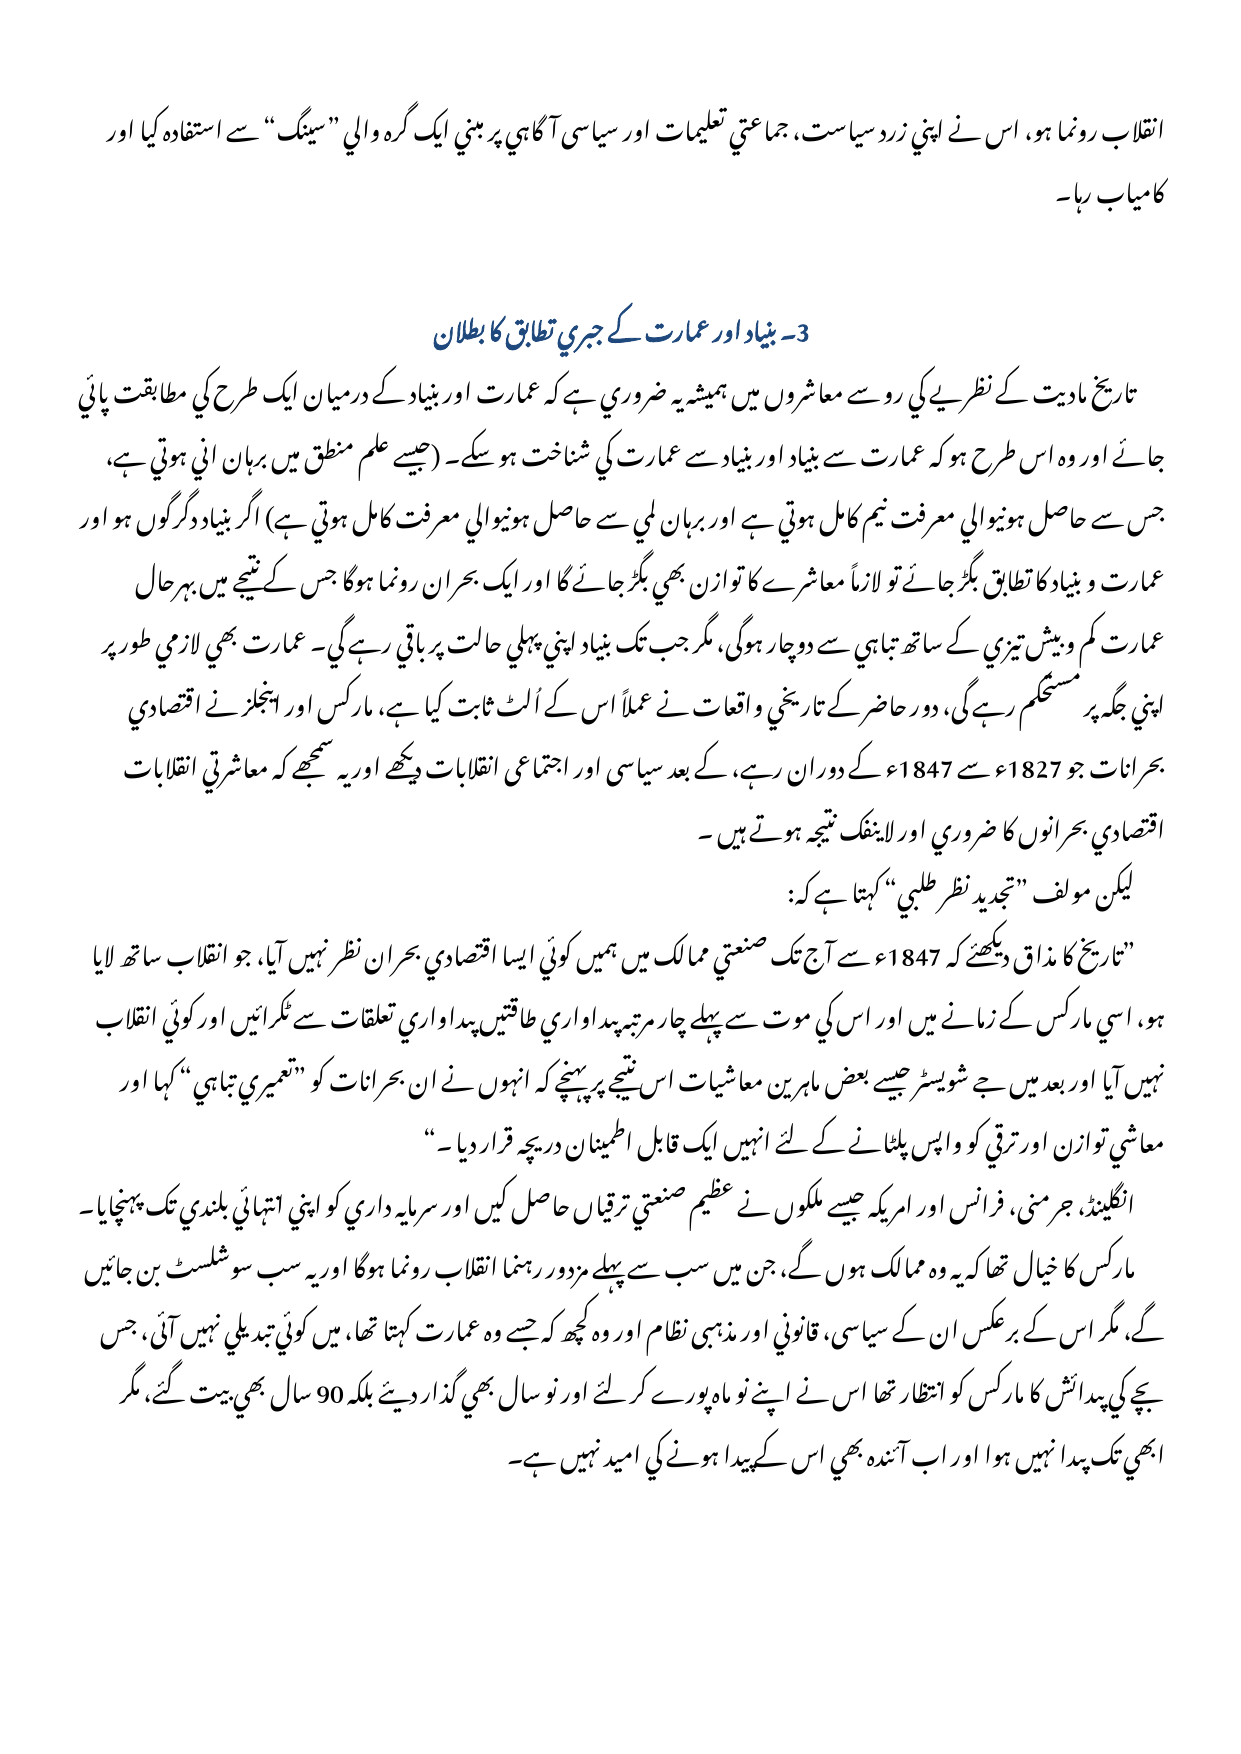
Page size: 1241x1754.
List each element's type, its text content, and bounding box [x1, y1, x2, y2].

text ”تاريخ كا مذاق ديكھئے كہ 1847ء سے آج تك صنعتي ممالك ميں ہميں كوئي ايسا اقتصادي بحران نظر نہيں آيا، جو انقلاب ساتھ لايا ہو، اسي ماركس كے زمانے ميں اور اس كي موت سے پہلے چار مرتبہ پىداواري طاقتيں پىداواري تعلقات سے ٹكرائيں اور كوئي انقلاب نہيں آيا اور بعد ميں جے شويسٹر جيسے بعض ماہرين معاشيات اس نتيجے پر پہنچے كہ انہوں نے ان بحرانات كو ”تعميري تباہي“ كہا اور معاشي توازن اور ترقي كو واپس پلٹانے كے لئے انہيں ايك قابل اطمينان دريچہ قرار ديا ۔“ [75, 919, 1165, 1169]
text ليكن مولف ”تجديد نظر طلبي“ كہتا ہے كہ: [75, 856, 1165, 919]
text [75, 94, 1165, 219]
subtitle 3۔ بنياد اور عمارت كے جبري تطابق كا بطلان [75, 294, 1165, 356]
text ماركس كا خيال تھا كہ يہ وہ ممالك ہوں گے، جن ميں سب سے پہلے مزدور رہنما انقلاب رونما ہوگا اور يہ سب سوشلسٹ بن جائيں گے، مگر اس كے برعكس ان كے سياسى، قانوني اور مذہبى نظام اور وہ كچھ كہ جسے وہ عمارت كہتا تھا، ميں كوئي تبديلي نہيں آئى، جس بچے كي پىدائش كا ماركس كو انتظار تھا اس نے اپنے نو ماہ پورے كر لئے اور نو سال بھي گذار ديئے بلكہ 90 سال بھي بيت گئے، مگر ابھي تك پىدا نہيں ہوا اور اب آئندہ بھي اس كے پيدا ہونے كي اميد نہيں ہے۔ [75, 1231, 1165, 1481]
text تاريخ ماديت كے نظريے كي رو سے معاشروں ميں ہميشہ يہ ضروري ہے كہ عمارت اور بنياد كے درميان ايك طرح كي مطابقت پائي جائے اور وہ اس طرح ہو كہ عمارت سے بنياد اور بنياد سے عمارت كي شناخت ہو سكے۔ (جيسے علم منطق ميں برہان اني ہوتي ہے، جس سے حاصل ہونيوالي معرفت نيم كامل ہوتي ہے اور برہان لمي سے حاصل ہونيوالي معرفت كامل ہوتي ہے) اگر بنياد دگرگوں ہو اور عمارت و بنياد كا تطابق بگڑ جائے تو لازماً معاشرے كا توازن بھي بگڑ جائے گا اور ايك بحران رونما ہوگا جس كے نتيجے ميں بہرحال عمارت كم و بيش تيزي كے ساتھ تباہي سے دوچار ہوگى، مگر جب تك بنياد اپني پہلي حالت پر باقي رہے گي۔ عمارت بھي لازمي طور پر اپني جگہ پر مستحكم رہے گى، دور حاضر كے تاريخي واقعات نے عملاً اس كے اُلٹ ثابت كيا ہے، ماركس اور اينجلز نے اقتصادي بحرانات جو 1827ء سے 1847ء كے دوران رہے، كے بعد سياسى اور اجتماعى انقلابات ديكھے اور يہ سمجھے كہ معاشرتي انقلابات اقتصادي بحرانوں كا ضروري اور لاينفك نتيجہ ہوتے ہيں ۔ [75, 356, 1165, 856]
text انگلينڈ، جرمنى، فرانس اور امريكہ جيسے ملكوں نے عظيم صنعتي ترقياں حاصل كيں اور سرمايہ داري كو اپني انتہائي بلندي تك پہنچايا۔ [75, 1169, 1165, 1231]
